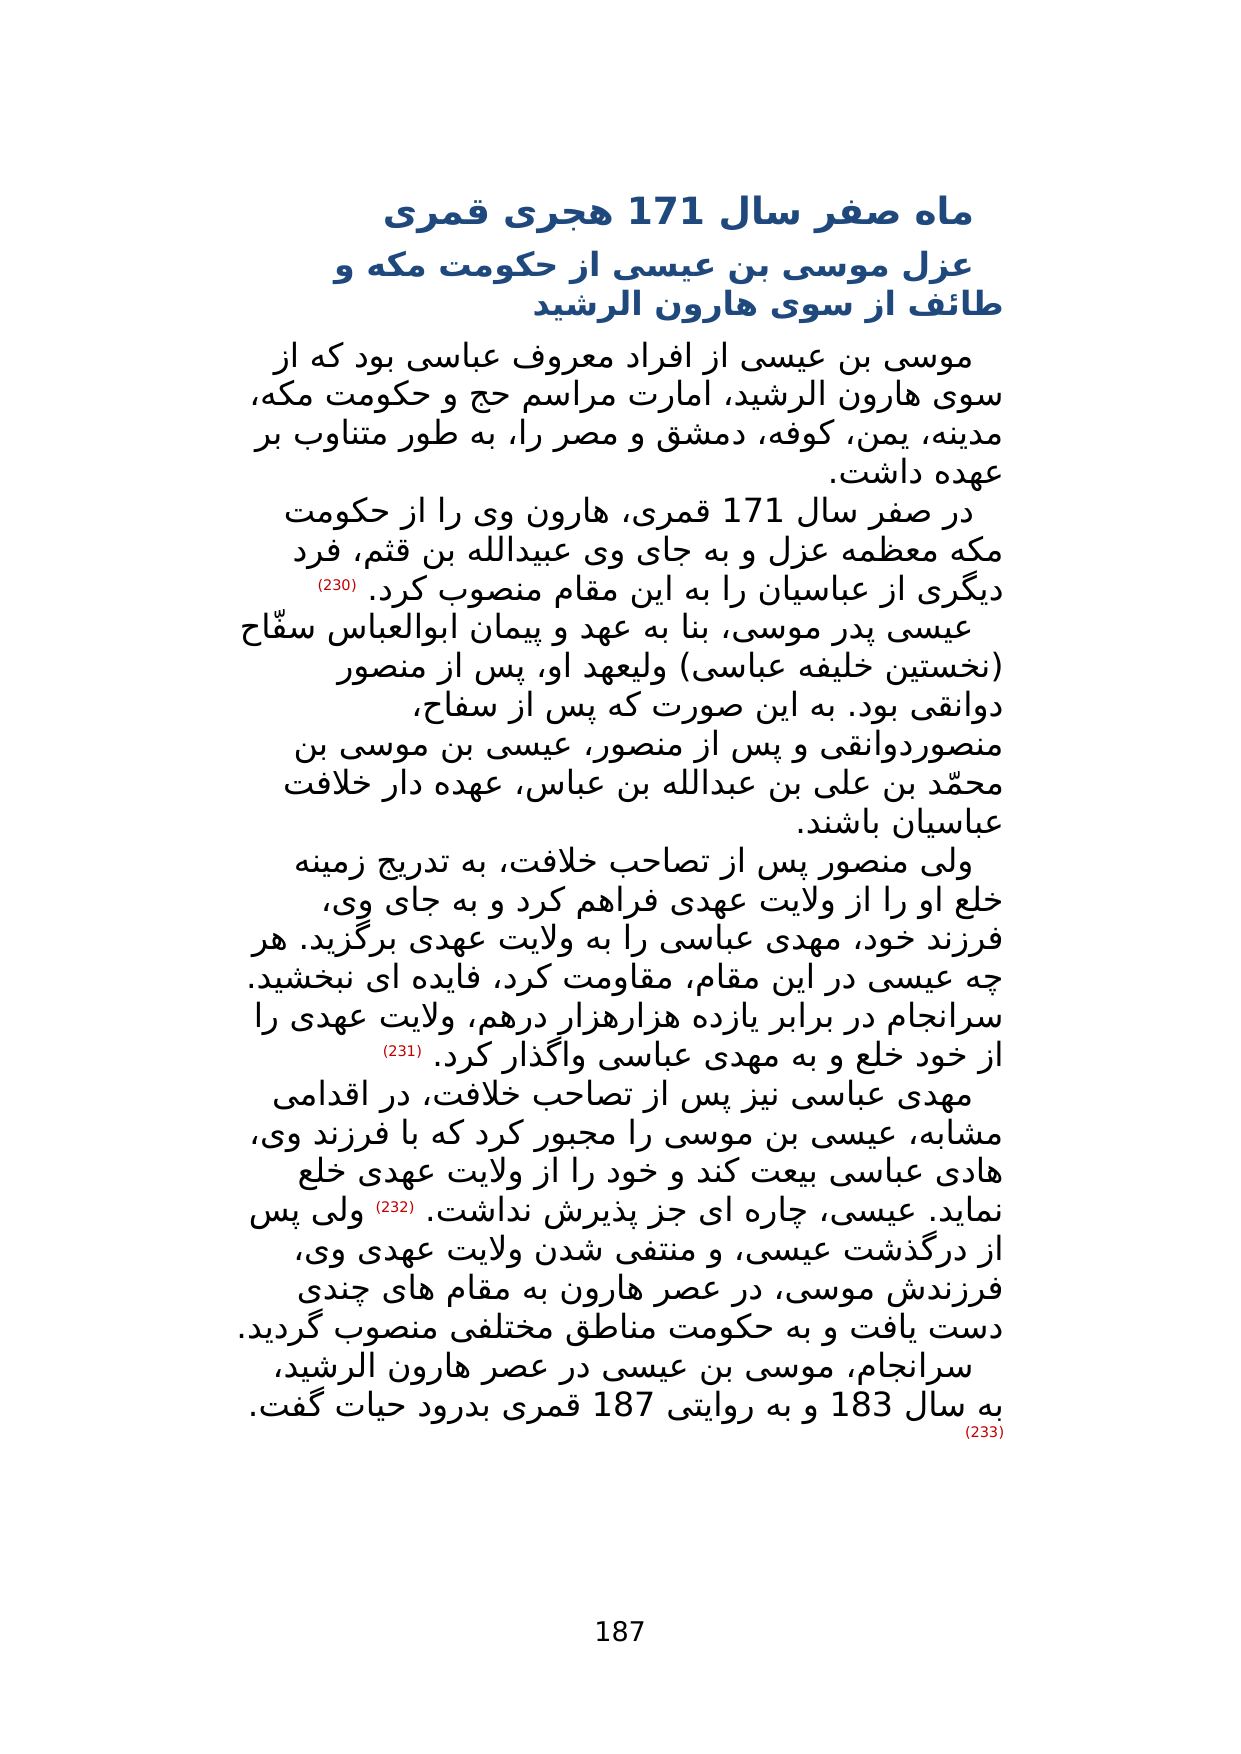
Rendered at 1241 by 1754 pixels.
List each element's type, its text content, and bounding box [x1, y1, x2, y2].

text مهدى عباسى نيز پس از تصاحب خلافت، در اقدامى مشابه، عيسى بن موسى را مجبور كرد كه با فرزند وى، هادى عباسى بيعت كند و خود را از ولايت عهدى خلع نمايد. عيسى، چاره اى جز پذيرش نداشت. (232) ولى پس از درگذشت عيسى، و منتفى شدن ولايت عهدى وى، فرزندش موسى، در عصر هارون به مقام هاى چندى دست يافت و به حكومت مناطق مختلفى منصوب گرديد. [236, 1074, 1004, 1346]
subtitle ماه صفر سال 171 هجرى قمرى [236, 190, 1004, 233]
text در صفر سال 171 قمرى، هارون وى را از حكومت مكه معظمه عزل و به جاى وى عبيدالله بن قثم، فرد ديگرى از عباسيان را به اين مقام منصوب كرد. (230) [236, 491, 1004, 608]
text موسى بن عيسى از افراد معروف عباسى بود كه از سوى هارون الرشيد، امارت مراسم حج و حكومت مكه، مدينه، يمن، كوفه، دمشق و مصر را، به طور متناوب بر عهده داشت. [236, 336, 1004, 491]
text سرانجام، موسى بن عيسى در عصر هارون الرشيد، به سال 183 و به روايتى 187 قمرى بدرود حيات گفت. (233) [236, 1346, 1004, 1453]
text ولى منصور پس از تصاحب خلافت، به تدريج زمينه خلع او را از ولايت عهدى فراهم كرد و به جاى وى، فرزند خود، مهدى عباسى را به ولايت عهدى برگزيد. هر چه عيسى در اين مقام، مقاومت كرد، فايده اى نبخشيد. سرانجام در برابر يازده هزارهزار درهم، ولايت عهدى را از خود خلع و به مهدى عباسى واگذار كرد. (231) [236, 841, 1004, 1074]
subtitle عزل موسى بن عيسى از حكومت مكه و طائف از سوى هارون الرشيد [236, 246, 1004, 323]
text عيسى پدر موسى، بنا به عهد و پيمان ابوالعباس سفّاح (نخستين خليفه عباسى) وليعهد او، پس از منصور دوانقى بود. به اين صورت كه پس از سفاح، منصوردوانقى و پس از منصور، عيسى بن موسى بن محمّد بن على بن عبدالله بن عباس، عهده دار خلافت عباسيان باشند. [236, 608, 1004, 841]
